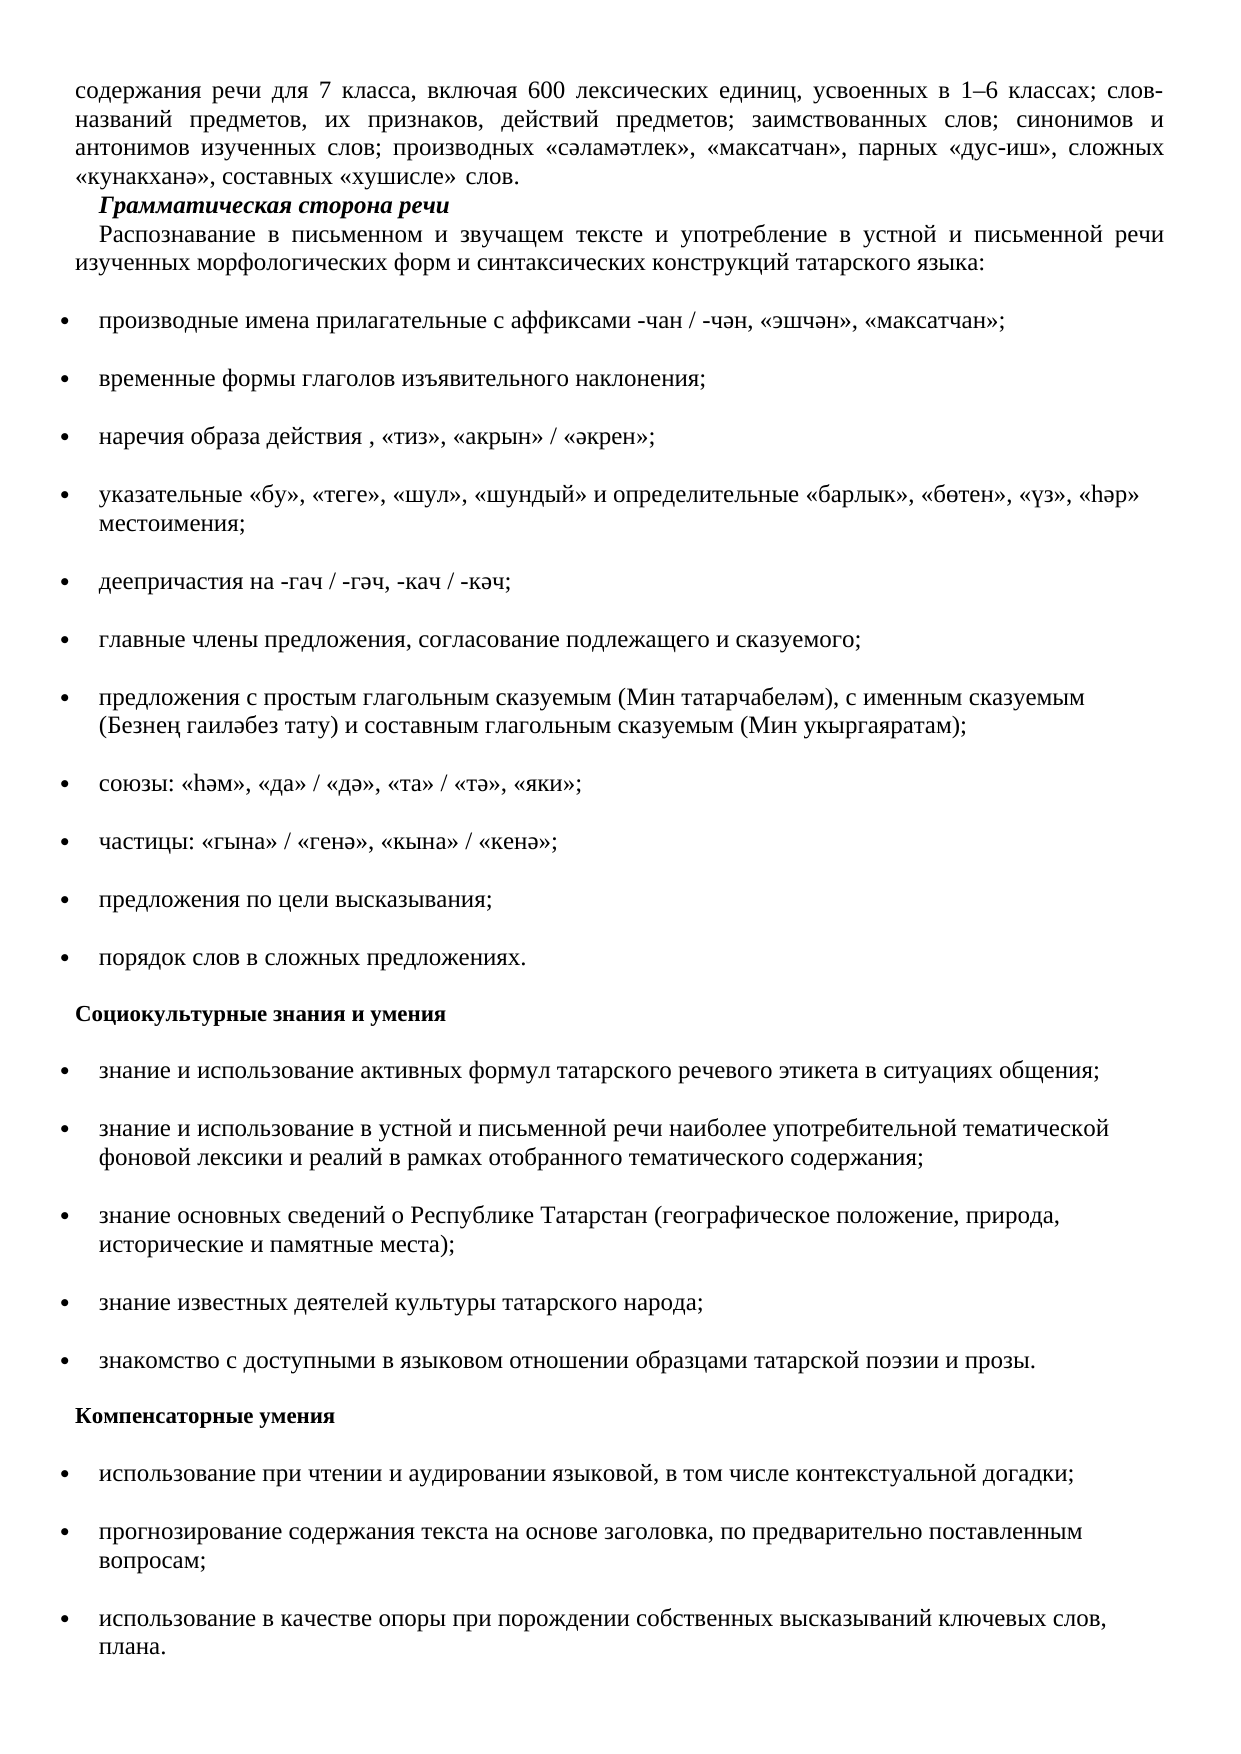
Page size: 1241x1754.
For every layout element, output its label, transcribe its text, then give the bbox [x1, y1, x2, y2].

list союзы: «һәм», «да» / «дә», «та» / «тә», «яки»; [61, 768, 1165, 797]
text Социокультурные знания и умения [75, 1000, 1165, 1026]
list главные члены предложения, согласование подлежащего и сказуемого; [61, 624, 1165, 652]
list временные формы глаголов изъявительного наклонения; [61, 363, 1165, 392]
list прогнозирование содержания текста на основе заголовка, по предварительно поставленным вопросам; [61, 1516, 1165, 1573]
list указательные «бу», «теге», «шул», «шундый» и определительные «барлык», «бөтен», «үз», «һәр» местоимения; [61, 479, 1165, 537]
list знание и использование активных формул татарского речевого этикета в ситуациях общения; [61, 1056, 1165, 1084]
list порядок слов в сложных предложениях. [61, 942, 1165, 971]
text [75, 75, 1165, 190]
text Грамматическая сторона речи [75, 190, 1165, 219]
list использование в качестве опоры при порождении собственных высказываний ключевых слов, плана. [61, 1603, 1165, 1660]
list знание и использование в устной и письменной речи наиболее употребительной тематической фоновой лексики и реалий в рамках отобранного тематического содержания; [61, 1113, 1165, 1171]
list деепричастия на -гач / -гәч, -кач / -кәч; [61, 566, 1165, 594]
list предложения по цели высказывания; [61, 884, 1165, 913]
text Компенсаторные умения [75, 1403, 1165, 1429]
list частицы: «гына» / «генә», «кына» / «кенә»; [61, 826, 1165, 855]
list предложения с простым глагольным сказуемым (Мин татарчабеләм), с именным сказуемым (Безнең гаиләбез тату) и составным глагольным сказуемым (Мин укыргаяратам); [61, 682, 1165, 739]
list наречия образа действия , «тиз», «акрын» / «әкрен»; [61, 421, 1165, 450]
list знание известных деятелей культуры татарского народа; [61, 1287, 1165, 1316]
list знание основных сведений о Республике Татарстан (географическое положение, природа, исторические и памятные места); [61, 1200, 1165, 1258]
text Распознавание в письменном и звучащем тексте и употребление в устной и письменной речи изученных морфологических форм и синтаксических конструкций татарского языка: [75, 219, 1165, 276]
list производные имена прилагательные с аффиксами -чан / -чән, «эшчән», «максатчан»; [61, 305, 1165, 334]
list использование при чтении и аудировании языковой, в том числе контекстуальной догадки; [61, 1458, 1165, 1487]
list знакомство с доступными в языковом отношении образцами татарской поэзии и прозы. [61, 1345, 1165, 1373]
